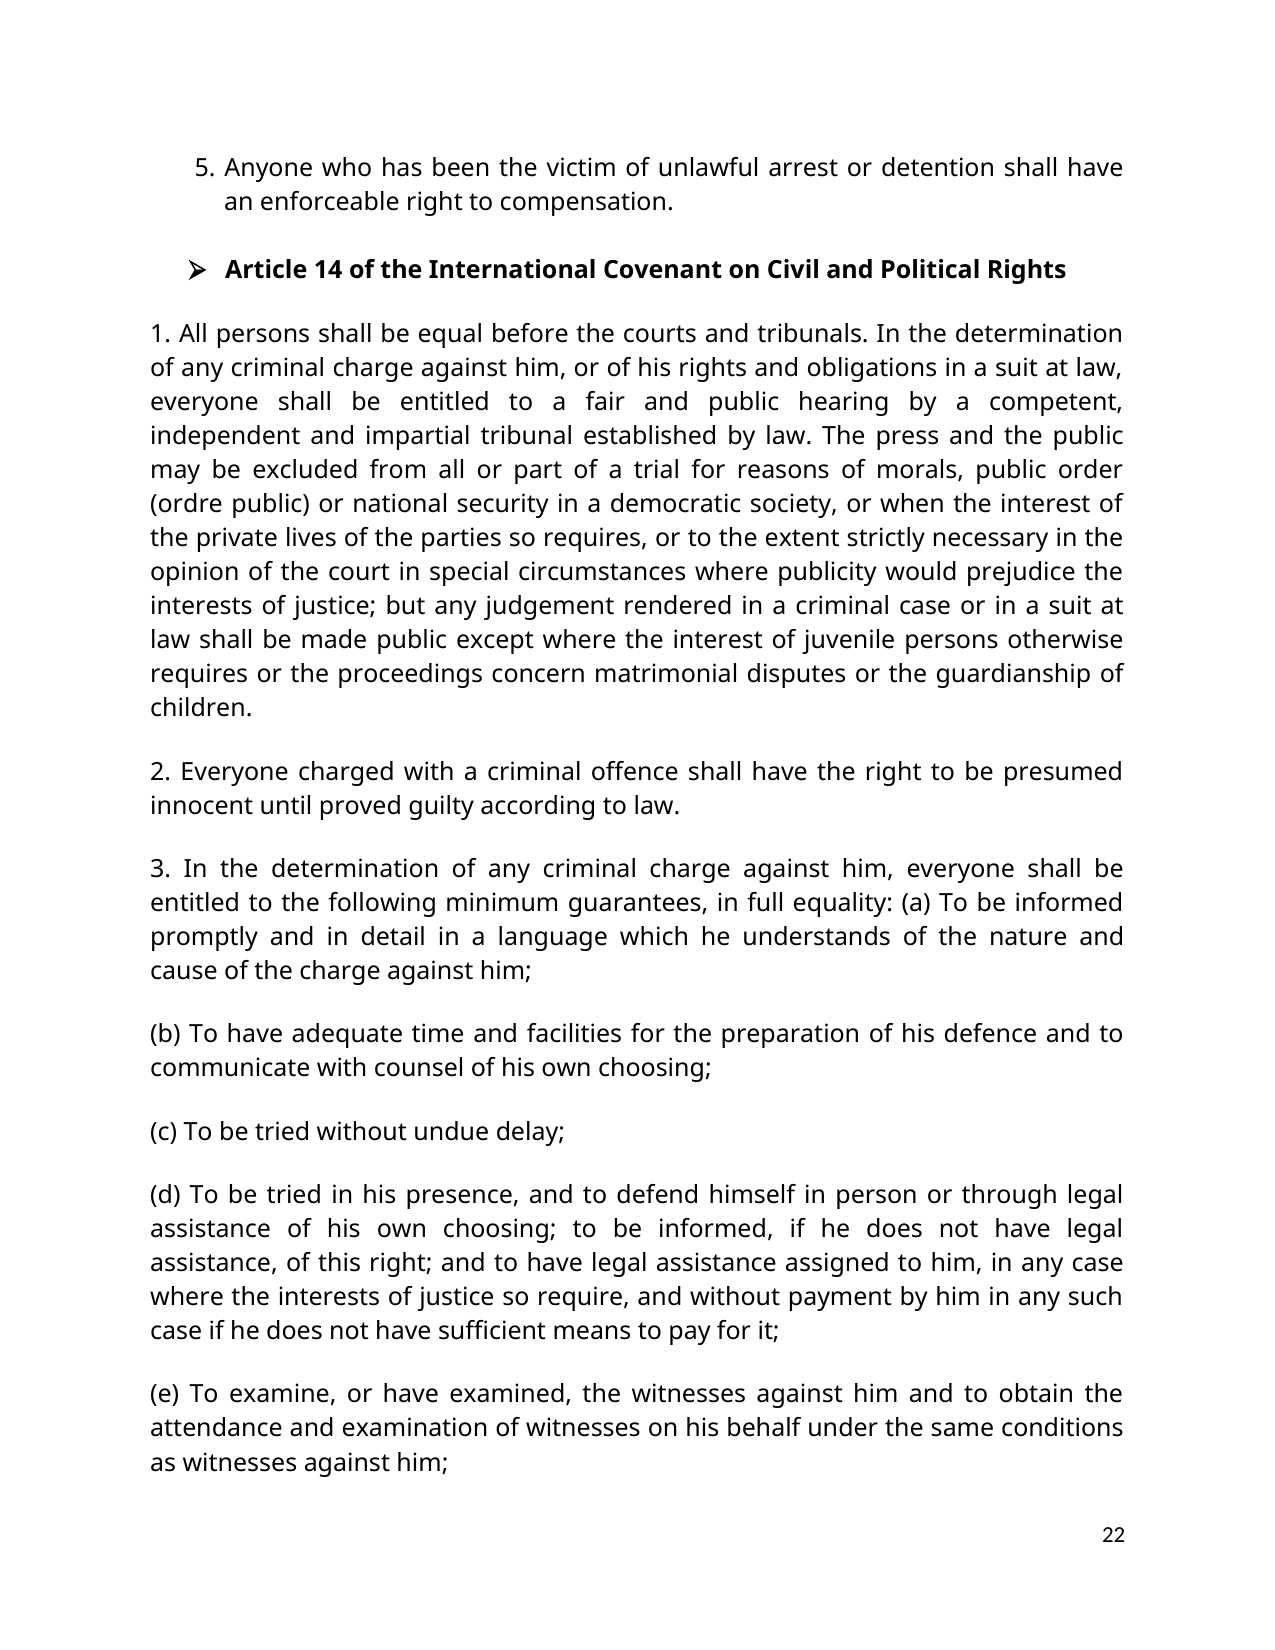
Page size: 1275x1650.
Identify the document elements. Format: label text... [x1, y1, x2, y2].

list Article 14 of the International Covenant on Civil and Political Rights [187, 252, 1125, 286]
text 2. Everyone charged with a criminal offence shall have the right to be presumed innocent until proved guilty according to law. [150, 753, 1125, 821]
text 5. Anyone who has been the victim of unlawful arrest or detention shall have an enforceable right to compensation. [194, 150, 1125, 218]
text 1. All persons shall be equal before the courts and tribunals. In the determination of any criminal charge against him, or of his rights and obligations in a suit at law, everyone shall be entitled to a fair and public hearing by a competent, independent and impartial tribunal established by law. The press and the public may be excluded from all or part of a trial for reasons of morals, public order (ordre public) or national security in a democratic society, or when the interest of the private lives of the parties so requires, or to the extent strictly necessary in the opinion of the court in special circumstances where publicity would prejudice the interests of justice; but any judgement rendered in a criminal case or in a suit at law shall be made public except where the interest of juvenile persons otherwise requires or the proceedings concern matrimonial disputes or the guardianship of children. [150, 315, 1125, 724]
text (c) To be tried without undue delay; [150, 1113, 1125, 1147]
text (d) To be tried in his presence, and to defend himself in person or through legal assistance of his own choosing; to be informed, if he does not have legal assistance, of this right; and to have legal assistance assigned to him, in any case where the interests of justice so require, and without payment by him in any such case if he does not have sufficient means to pay for it; [150, 1177, 1125, 1347]
text (b) To have adequate time and facilities for the preparation of his defence and to communicate with counsel of his own choosing; [150, 1016, 1125, 1084]
text (e) To examine, or have examined, the witnesses against him and to obtain the attendance and examination of witnesses on his behalf under the same conditions as witnesses against him; [150, 1376, 1125, 1478]
text 3. In the determination of any criminal charge against him, everyone shall be entitled to the following minimum guarantees, in full equality: (a) To be informed promptly and in detail in a language which he understands of the nature and cause of the charge against him; [150, 851, 1125, 987]
